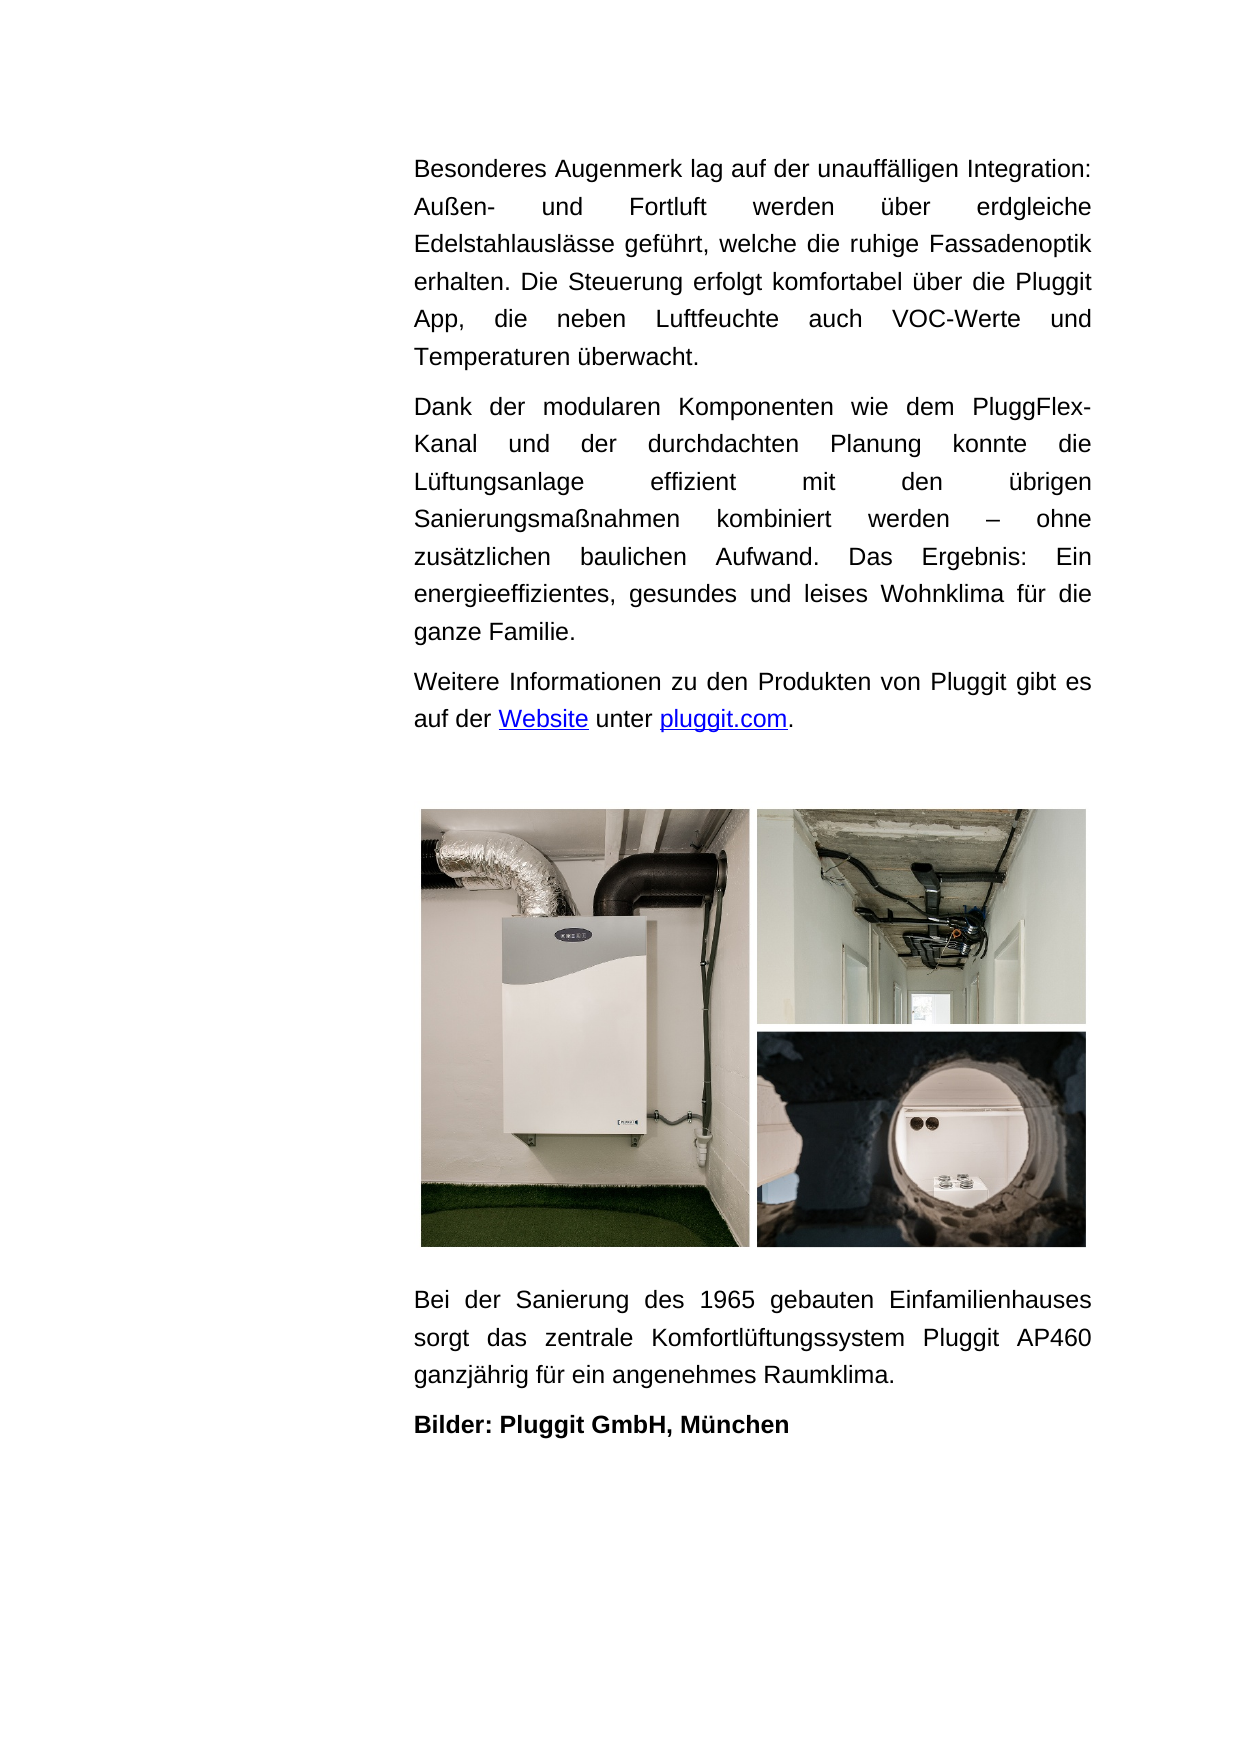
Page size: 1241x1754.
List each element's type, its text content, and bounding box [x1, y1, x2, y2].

text Bilder: Pluggit GmbH, München [413, 1404, 1093, 1441]
text Dank der modularen Komponenten wie dem PluggFlex-Kanal und der durchdachten Planung konnte die Lüftungsanlage effizient mit den übrigen Sanierungsmaßnahmen kombiniert werden – ohne zusätzlichen baulichen Aufwand. Das Ergebnis: Ein energieeffizientes, gesundes und leises Wohnklima für die ganze Familie. [413, 385, 1093, 648]
text Besonderes Augenmerk lag auf der unauffälligen Integration: Außen- und Fortluft werden über erdgleiche Edelstahlauslässe geführt, welche die ruhige Fassadenoptik erhalten. Die Steuerung erfolgt komfortabel über die Pluggit App, die neben Luftfeuchte auch VOC-Werte und Temperaturen überwacht. [413, 148, 1093, 373]
picture [413, 801, 1093, 1254]
text Bei der Sanierung des 1965 gebauten Einfamilienhauses sorgt das zentrale Komfortlüftungssystem Pluggit AP460 ganzjährig für ein angenehmes Raumklima. [413, 1254, 1093, 1391]
text Weitere Informationen zu den Produkten von Pluggit gibt es auf der Website unter pluggit.com. [413, 660, 1093, 735]
